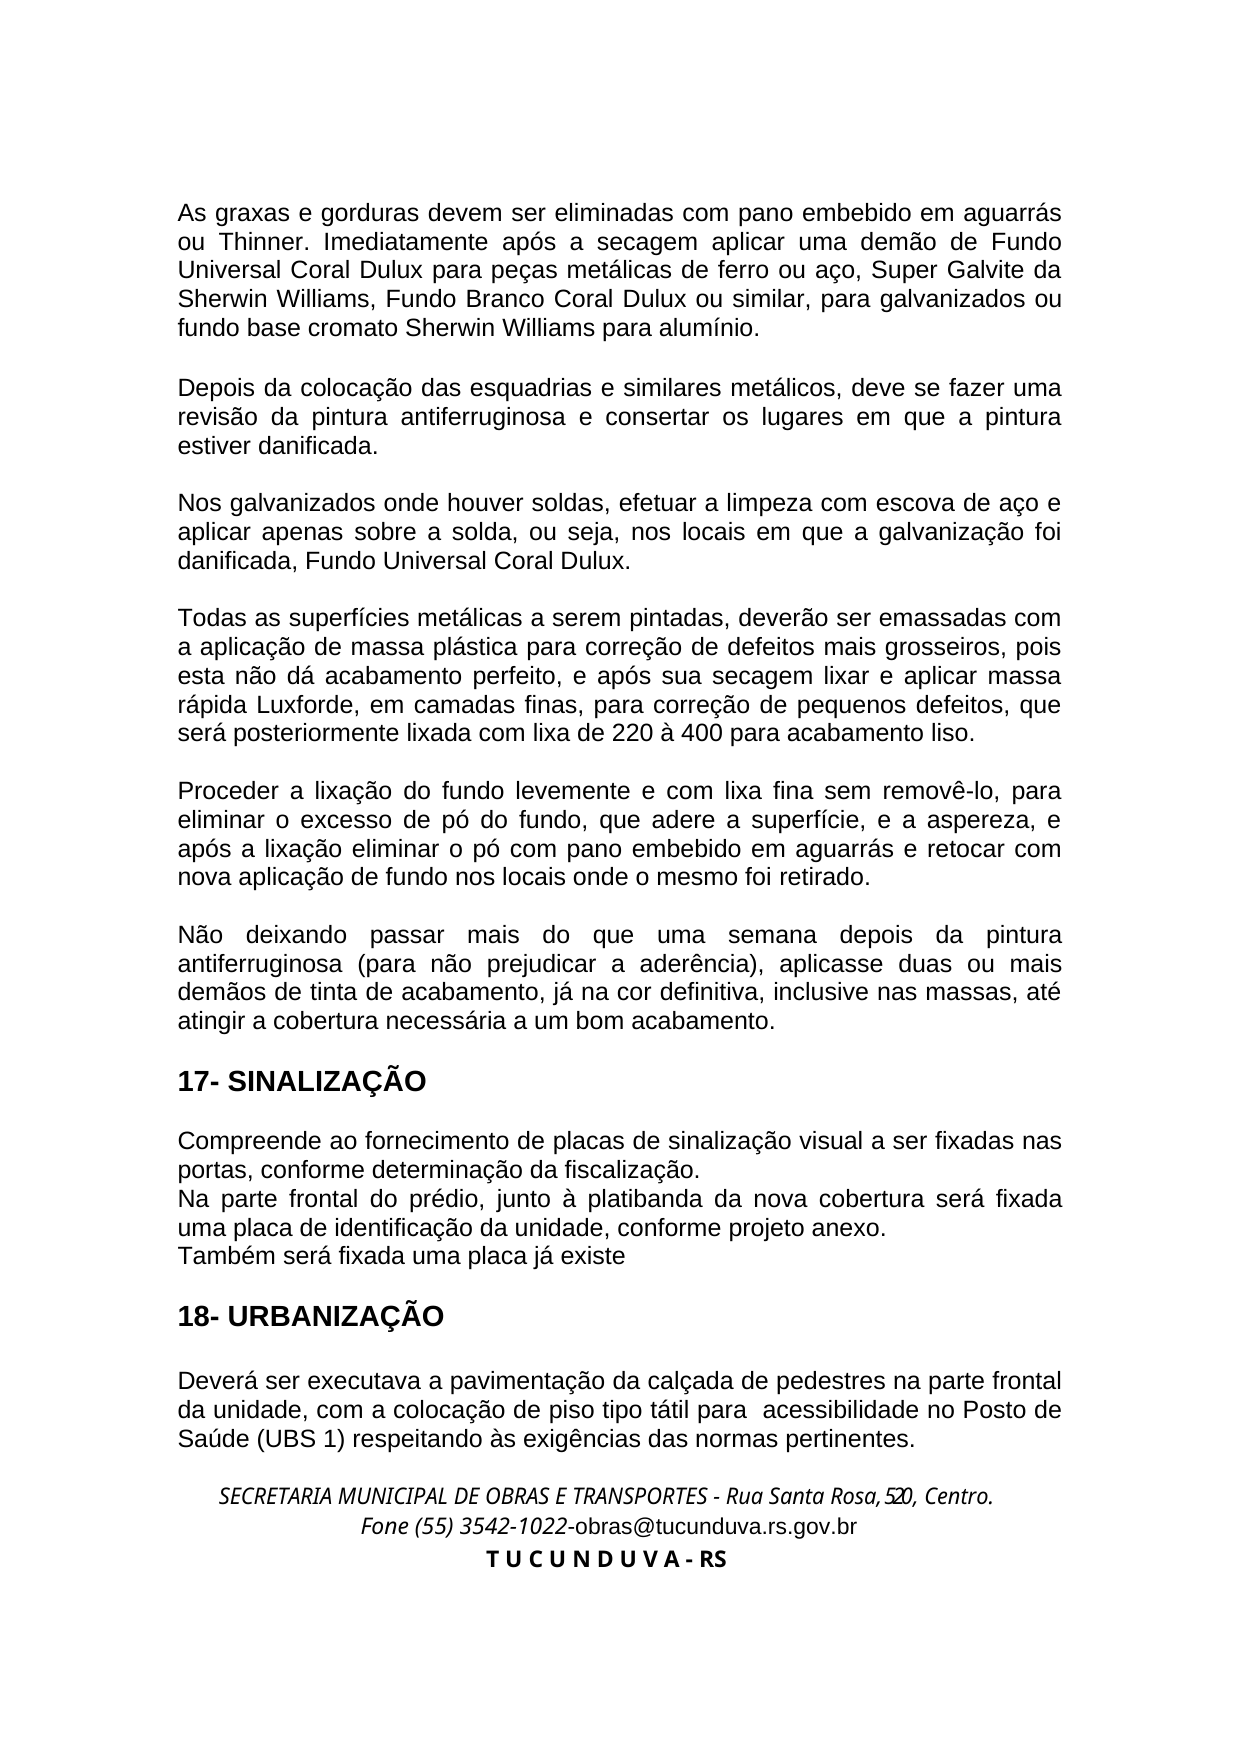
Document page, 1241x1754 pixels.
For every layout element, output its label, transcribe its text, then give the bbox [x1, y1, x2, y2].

text Na parte frontal do prédio, junto à platibanda da nova cobertura será fixada uma placa de identificação da unidade, conforme projeto anexo. [177, 1184, 1064, 1241]
text As graxas e gorduras devem ser eliminadas com pano embebido em aguarrás ou Thinner. Imediatamente após a secagem aplicar uma demão de Fundo Universal Coral Dulux para peças metálicas de ferro ou aço, Super Galvite da Sherwin Williams, Fundo Branco Coral Dulux ou similar, para galvanizados ou fundo base cromato Sherwin Williams para alumínio. [177, 198, 1064, 342]
text Depois da colocação das esquadrias e similares metálicos, deve se fazer uma revisão da pintura antiferruginosa e consertar os lugares em que a pintura estiver danificada. [177, 373, 1063, 460]
text Proceder a lixação do fundo levemente e com lixa fina sem removê-lo, para eliminar o excesso de pó do fundo, que adere a superfície, e a aspereza, e após a lixação eliminar o pó com pano embebido em aguarrás e retocar com nova aplicação de fundo nos locais onde o mesmo foi retirado. [177, 776, 1063, 891]
text Todas as superfícies metálicas a serem pintadas, deverão ser emassadas com a aplicação de massa plástica para correção de defeitos mais grosseiros, pois esta não dá acabamento perfeito, e após sua secagem lixar e aplicar massa rápida Luxforde, em camadas finas, para correção de pequenos defeitos, que será posteriormente lixada com lixa de 220 à 400 para acabamento liso. [177, 603, 1063, 747]
subtitle 17- SINALIZAÇÃO [177, 1064, 1082, 1097]
subtitle 18- URBANIZAÇÃO [177, 1299, 1082, 1333]
text Nos galvanizados onde houver soldas, efetuar a limpeza com escova de aço e aplicar apenas sobre a solda, ou seja, nos locais em que a galvanização foi danificada, Fundo Universal Coral Dulux. [177, 488, 1063, 575]
text Compreende ao fornecimento de placas de sinalização visual a ser fixadas nas portas, conforme determinação da fiscalização. [177, 1126, 1064, 1184]
text Também será fixada uma placa já existe [177, 1241, 1064, 1270]
text Não deixando passar mais do que uma semana depois da pintura antiferruginosa (para não prejudicar a aderência), aplicasse duas ou mais demãos de tinta de acabamento, já na cor definitiva, inclusive nas massas, até atingir a cobertura necessária a um bom acabamento. [177, 920, 1063, 1035]
text Deverá ser executava a pavimentação da calçada de pedestres na parte frontal da unidade, com a colocação de piso tipo tátil para acessibilidade no Posto de Saúde (UBS 1) respeitando às exigências das normas pertinentes. [177, 1366, 1063, 1453]
